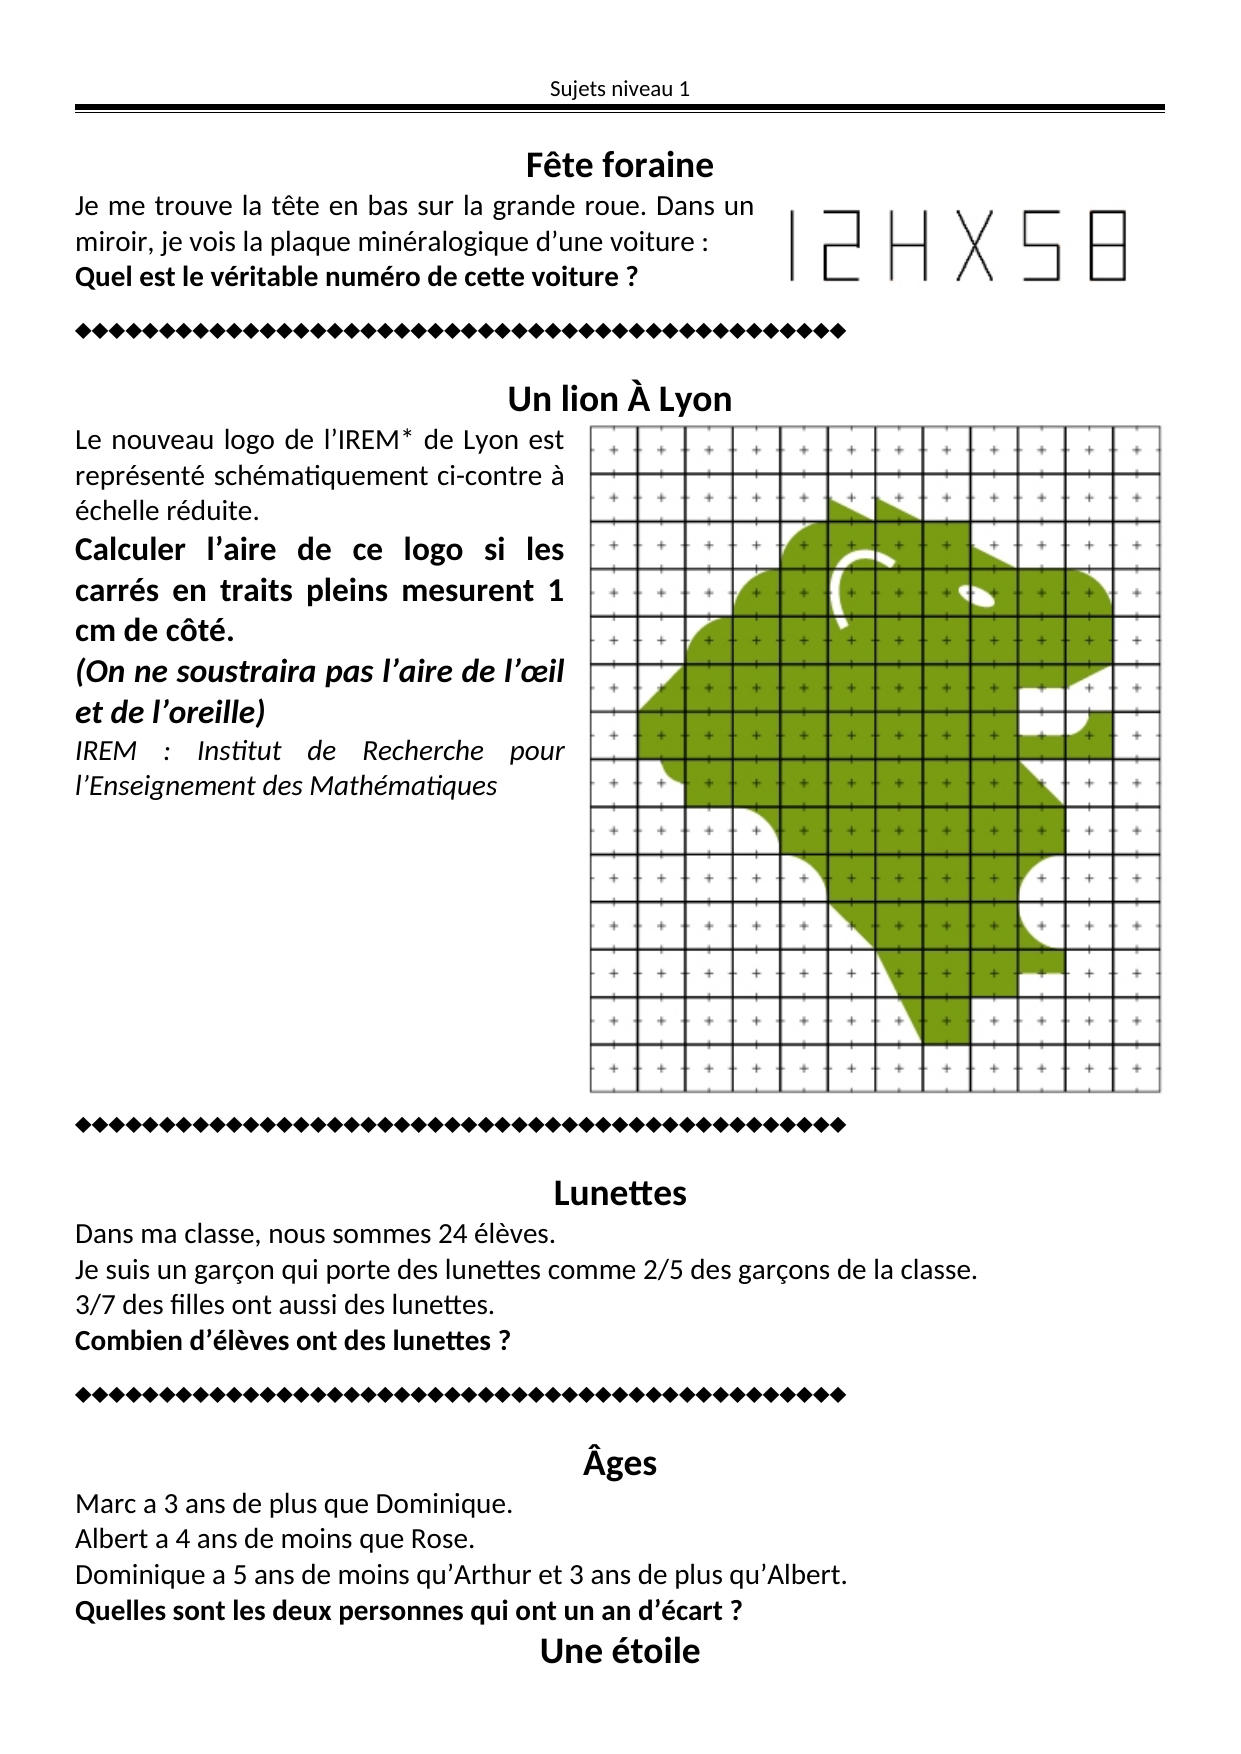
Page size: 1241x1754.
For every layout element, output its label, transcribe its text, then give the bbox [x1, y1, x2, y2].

text Dominique a 5 ans de moins qu’Arthur et 3 ans de plus qu’Albert. [75, 1556, 1165, 1592]
text (On ne soustraira pas l’aire de l’œil et de l’oreille) [75, 650, 584, 732]
text Lunettes [75, 1169, 1165, 1215]
text Âges [75, 1439, 1165, 1485]
text Fête foraine [75, 141, 1165, 187]
text Quel est le véritable numéro de cette voiture ? [75, 258, 1165, 294]
picture [584, 421, 1168, 1094]
text IREM : Institut de Recherche pour l’Enseignement des Mathématiques [75, 732, 584, 803]
text Une étoile [75, 1627, 1165, 1673]
text Quelles sont les deux personnes qui ont un an d’écart ? [75, 1592, 1165, 1627]
text Albert a 4 ans de moins que Rose. [75, 1520, 1165, 1556]
text Marc a 3 ans de plus que Dominique. [75, 1485, 1165, 1520]
text Calculer l’aire de ce logo si les carrés en traits pleins mesurent 1 cm de côté. [75, 528, 584, 650]
text Je suis un garçon qui porte des lunettes comme 2/5 des garçons de la classe. [75, 1251, 1165, 1286]
text Dans ma classe, nous sommes 24 élèves. [75, 1215, 1165, 1251]
text 3/7 des filles ont aussi des lunettes. [75, 1286, 1165, 1322]
text Un lion À Lyon [75, 375, 1165, 421]
text Combien d’élèves ont des lunettes ? [75, 1322, 1165, 1358]
text Le nouveau logo de l’IREM* de Lyon est représenté schématiquement ci-contre à échelle réduite. [75, 421, 584, 528]
text Je me trouve la tête en bas sur la grande roue. Dans un miroir, je vois la plaque minéralogique d’une voiture : [75, 187, 1165, 258]
